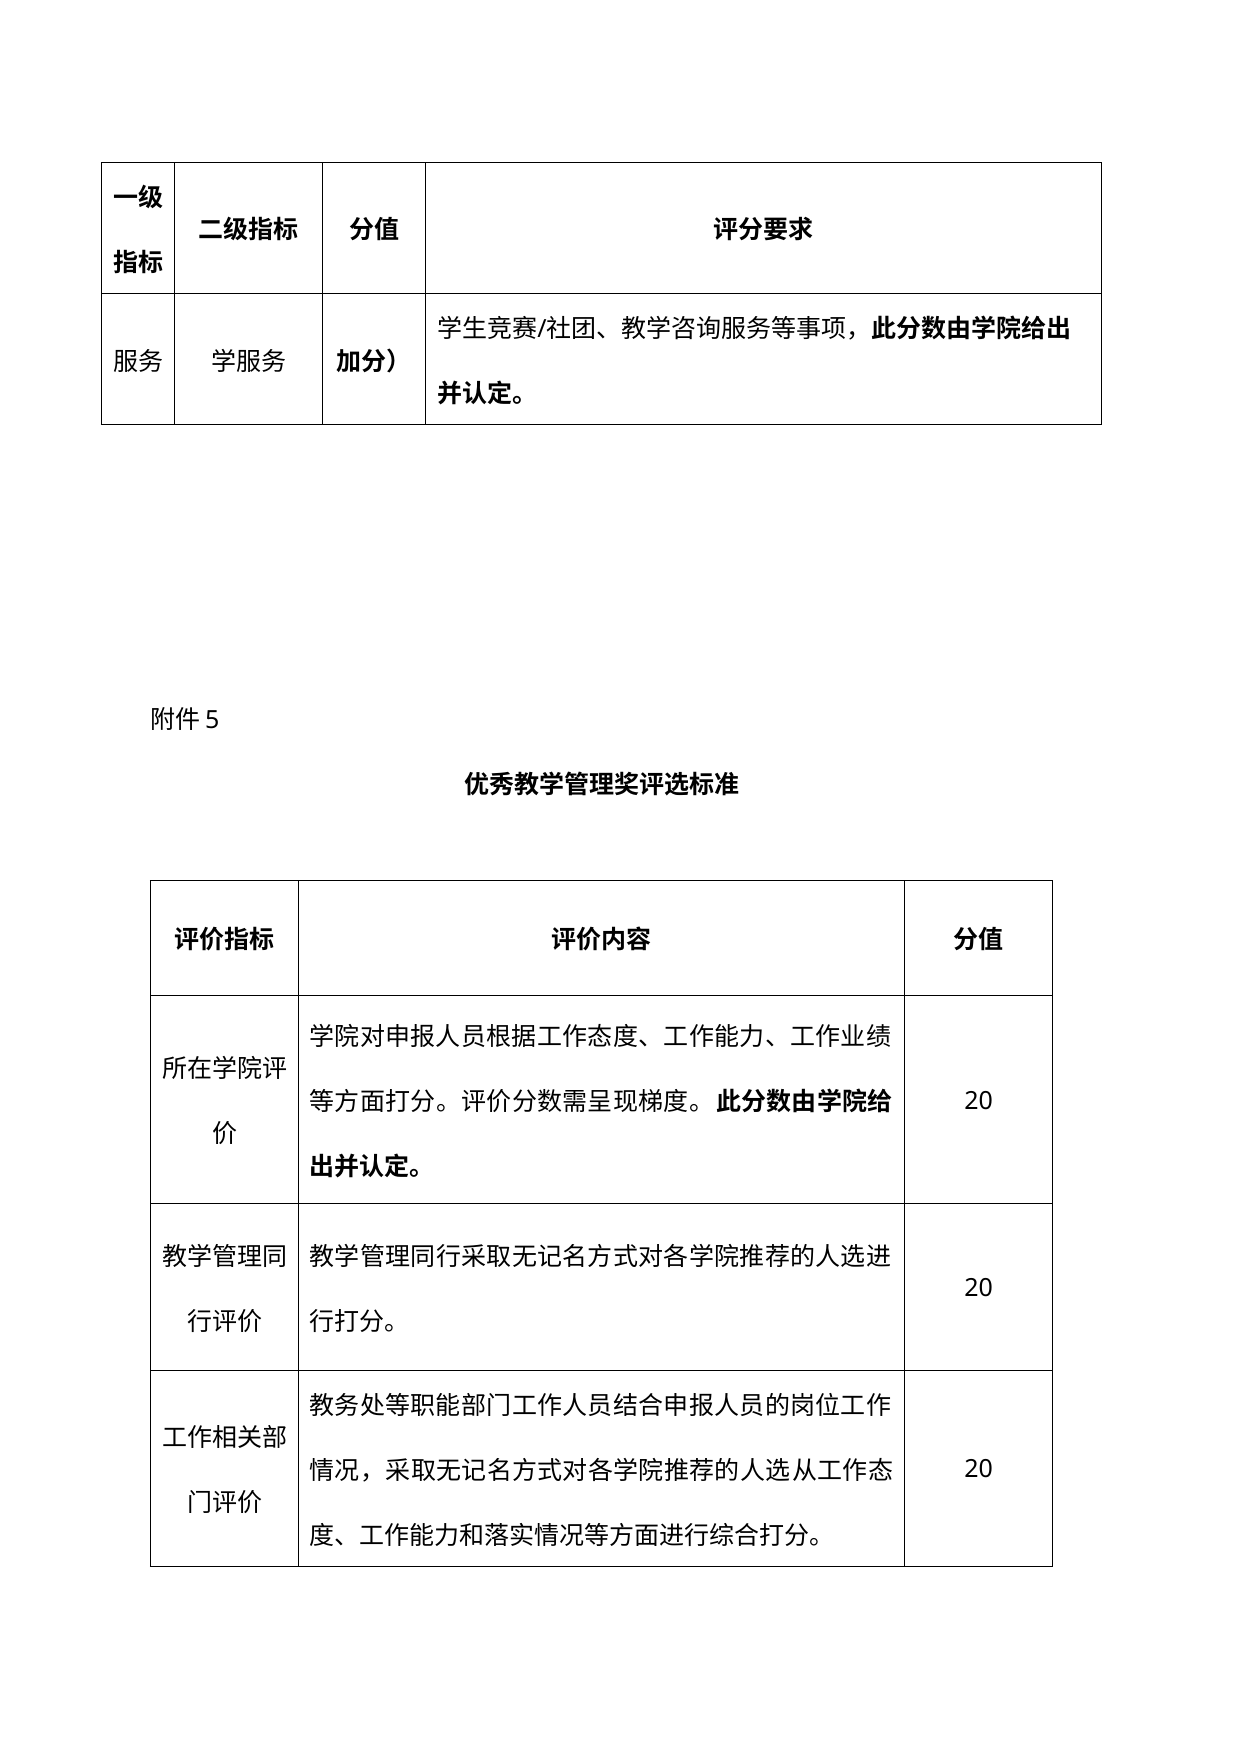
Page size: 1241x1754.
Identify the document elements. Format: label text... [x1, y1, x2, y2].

table_cell 20 [905, 1204, 1052, 1370]
table_cell 学院对申报人员根据工作态度、工作能力、工作业绩等方面打分。评价分数需呈现梯度。此分数由学院给出并认定。 [299, 996, 904, 1203]
table_cell 20 [905, 1371, 1052, 1566]
table_header 二级指标 [175, 163, 322, 293]
table_cell 教学服务 [102, 294, 174, 424]
table_cell 20（附加分） [323, 294, 425, 424]
table_cell 教学管理同行评价 [151, 1204, 298, 1370]
table_cell 教学管理同行采取无记名方式对各学院推荐的人选进行打分。 [299, 1204, 904, 1370]
table_header 一级指标 [102, 163, 174, 293]
table_cell 所在学院评价 [151, 996, 298, 1203]
table_header 评分要求 [426, 163, 1101, 293]
text 优秀教学管理奖评选标准 [150, 750, 1053, 815]
table_header 分值 [905, 881, 1052, 995]
table_cell 承担院系教学服务 [175, 294, 322, 424]
text 附件5 [150, 685, 1053, 750]
table_cell 承担专业建设、课程建设、实验室建设、毕业设计/论文、学生竞赛/社团、教学咨询服务等事项，此分数由学院给出并认定。 [426, 294, 1101, 424]
table_cell 20 [905, 996, 1052, 1203]
table_header 分值 [323, 163, 425, 293]
table_cell 教务处等职能部门工作人员结合申报人员的岗位工作情况，采取无记名方式对各学院推荐的人选从工作态度、工作能力和落实情况等方面进行综合打分。 [299, 1371, 904, 1566]
table_header 评价内容 [299, 881, 904, 995]
table_header 评价指标 [151, 881, 298, 995]
table_cell 工作相关部门评价 [151, 1371, 298, 1566]
